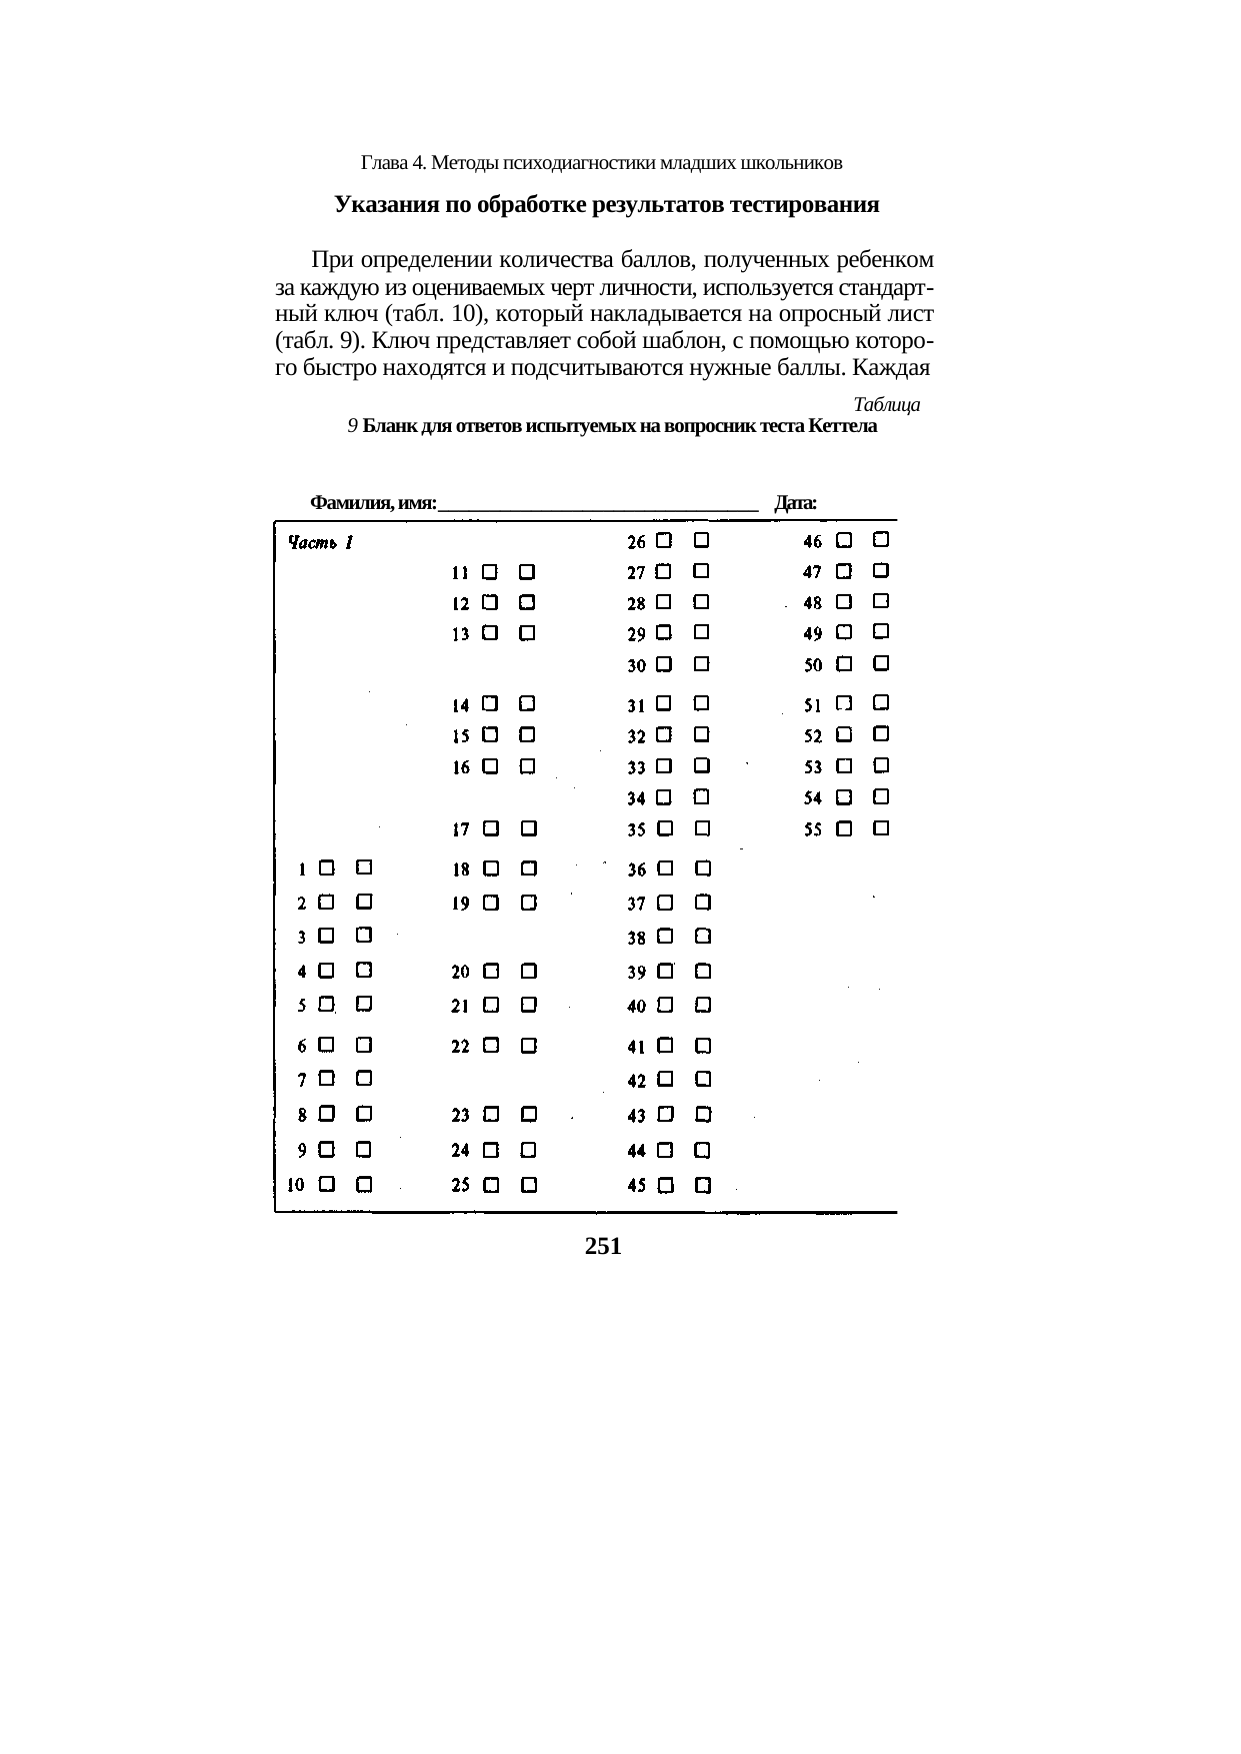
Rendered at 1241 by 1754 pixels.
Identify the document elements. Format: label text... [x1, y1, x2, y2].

text Глава 4. Методы психодиагностики младших школьников [361, 150, 934, 174]
text При определении количества баллов, полученных ребенком за каждую из оцениваемых черт личности, используется стандартный ключ (табл. 10), который накладывается на опросный лист (табл. 9). Ключ представляет собой шаблон, с помощью которого быстро находятся и подсчитываются нужные баллы. Каждая [275, 246, 934, 381]
text 251 [584, 1231, 622, 1260]
text Таблица 9 Бланк для ответов испытуемых на вопросник теста Кеттела [347, 394, 934, 437]
text Указания по обработке результатов тестирования [333, 189, 934, 218]
picture [273, 519, 898, 1215]
text Фамилия, имя: Дата: [310, 490, 934, 514]
